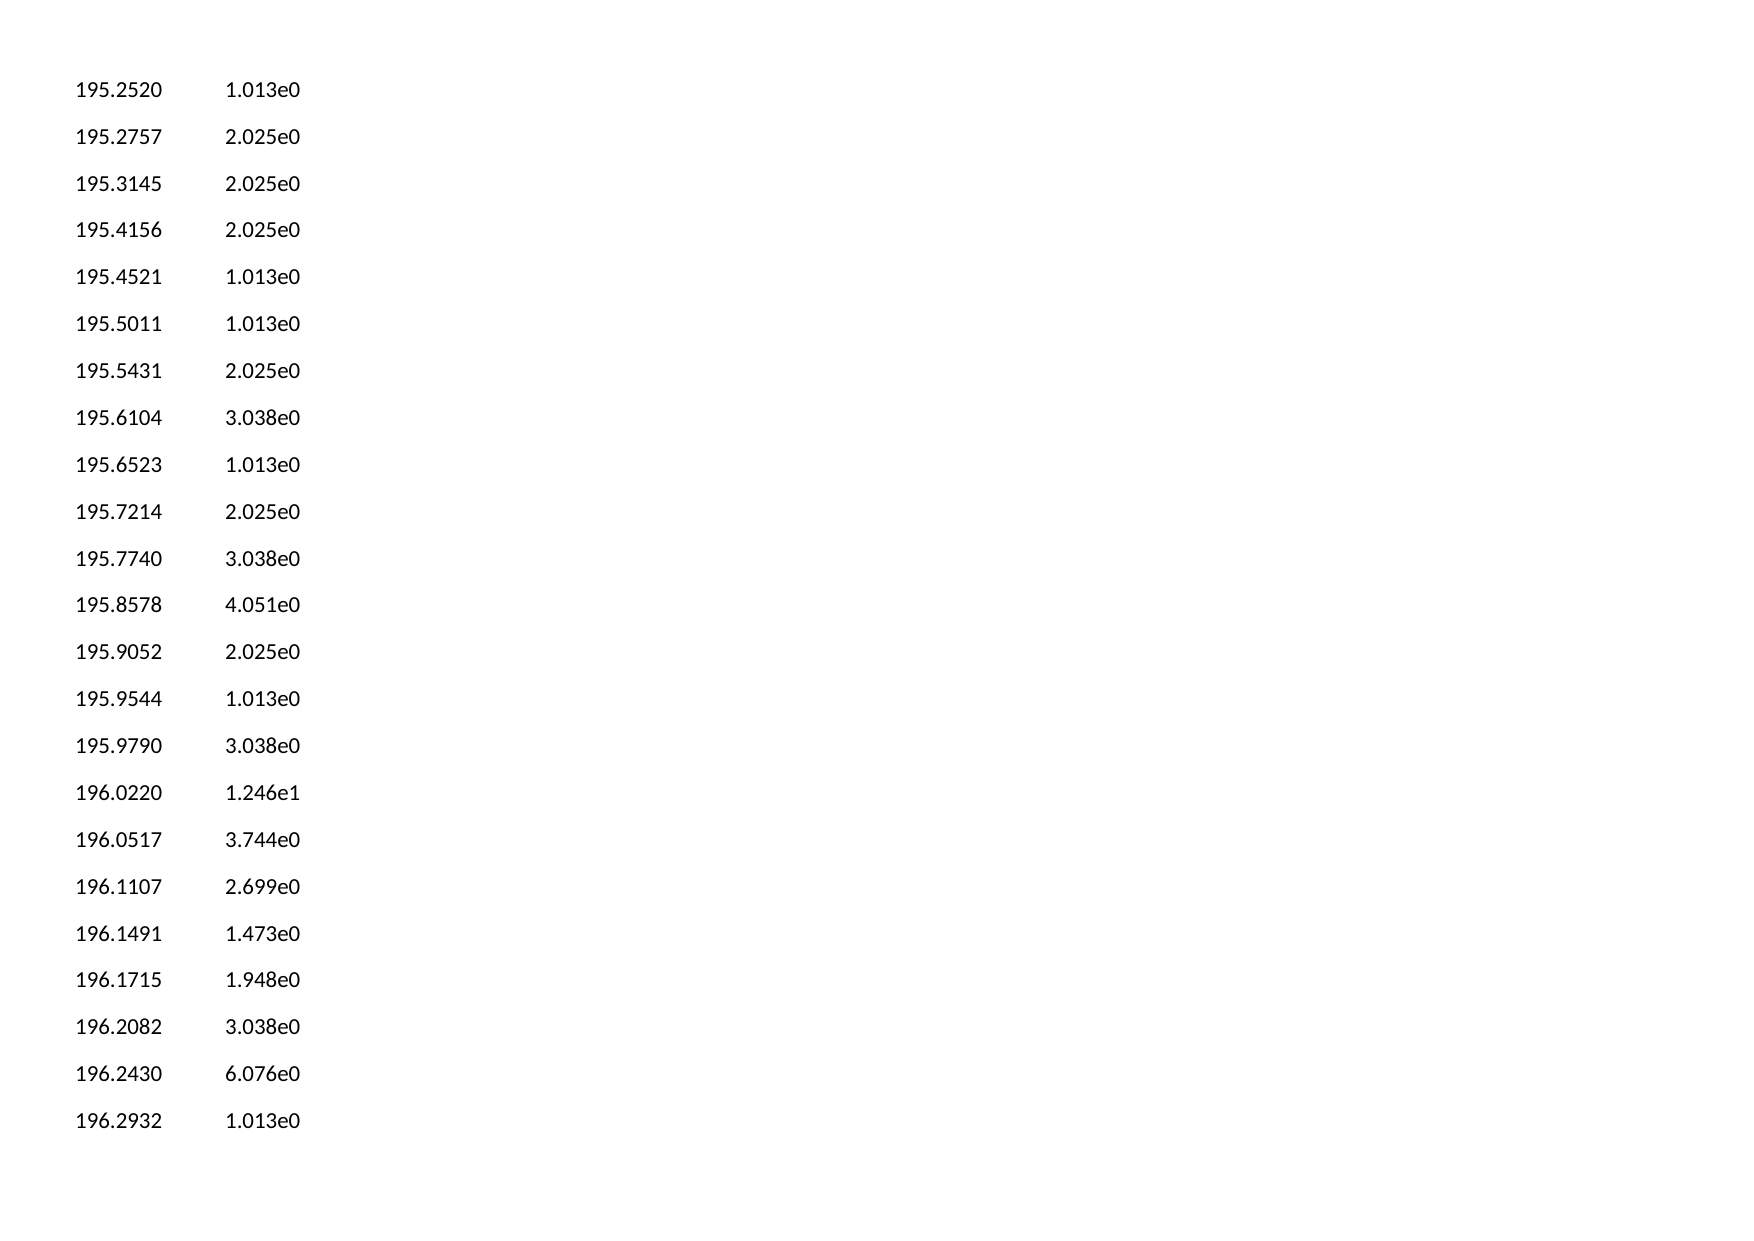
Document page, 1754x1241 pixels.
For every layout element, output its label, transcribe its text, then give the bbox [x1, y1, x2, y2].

text 196.2082 3.038e0 [75, 1012, 1679, 1041]
text 195.8578 4.051e0 [75, 591, 1679, 619]
text 196.0220 1.246e1 [75, 778, 1679, 806]
text 195.5011 1.013e0 [75, 309, 1679, 337]
text 196.2932 1.013e0 [75, 1106, 1679, 1134]
text 196.1715 1.948e0 [75, 966, 1679, 994]
text 196.1107 2.699e0 [75, 872, 1679, 900]
text 195.5431 2.025e0 [75, 356, 1679, 384]
text 195.6523 1.013e0 [75, 450, 1679, 478]
text 195.9544 1.013e0 [75, 684, 1679, 712]
text 195.3145 2.025e0 [75, 169, 1679, 197]
text 195.7740 3.038e0 [75, 544, 1679, 572]
text 195.6104 3.038e0 [75, 403, 1679, 431]
text 195.2757 2.025e0 [75, 122, 1679, 150]
text 196.1491 1.473e0 [75, 919, 1679, 947]
text 195.4156 2.025e0 [75, 216, 1679, 244]
text 195.9052 2.025e0 [75, 637, 1679, 666]
text 196.0517 3.744e0 [75, 825, 1679, 853]
text 195.2520 1.013e0 [75, 75, 1679, 103]
text 195.9790 3.038e0 [75, 731, 1679, 759]
text 195.7214 2.025e0 [75, 497, 1679, 525]
text 195.4521 1.013e0 [75, 262, 1679, 291]
text 196.2430 6.076e0 [75, 1059, 1679, 1087]
